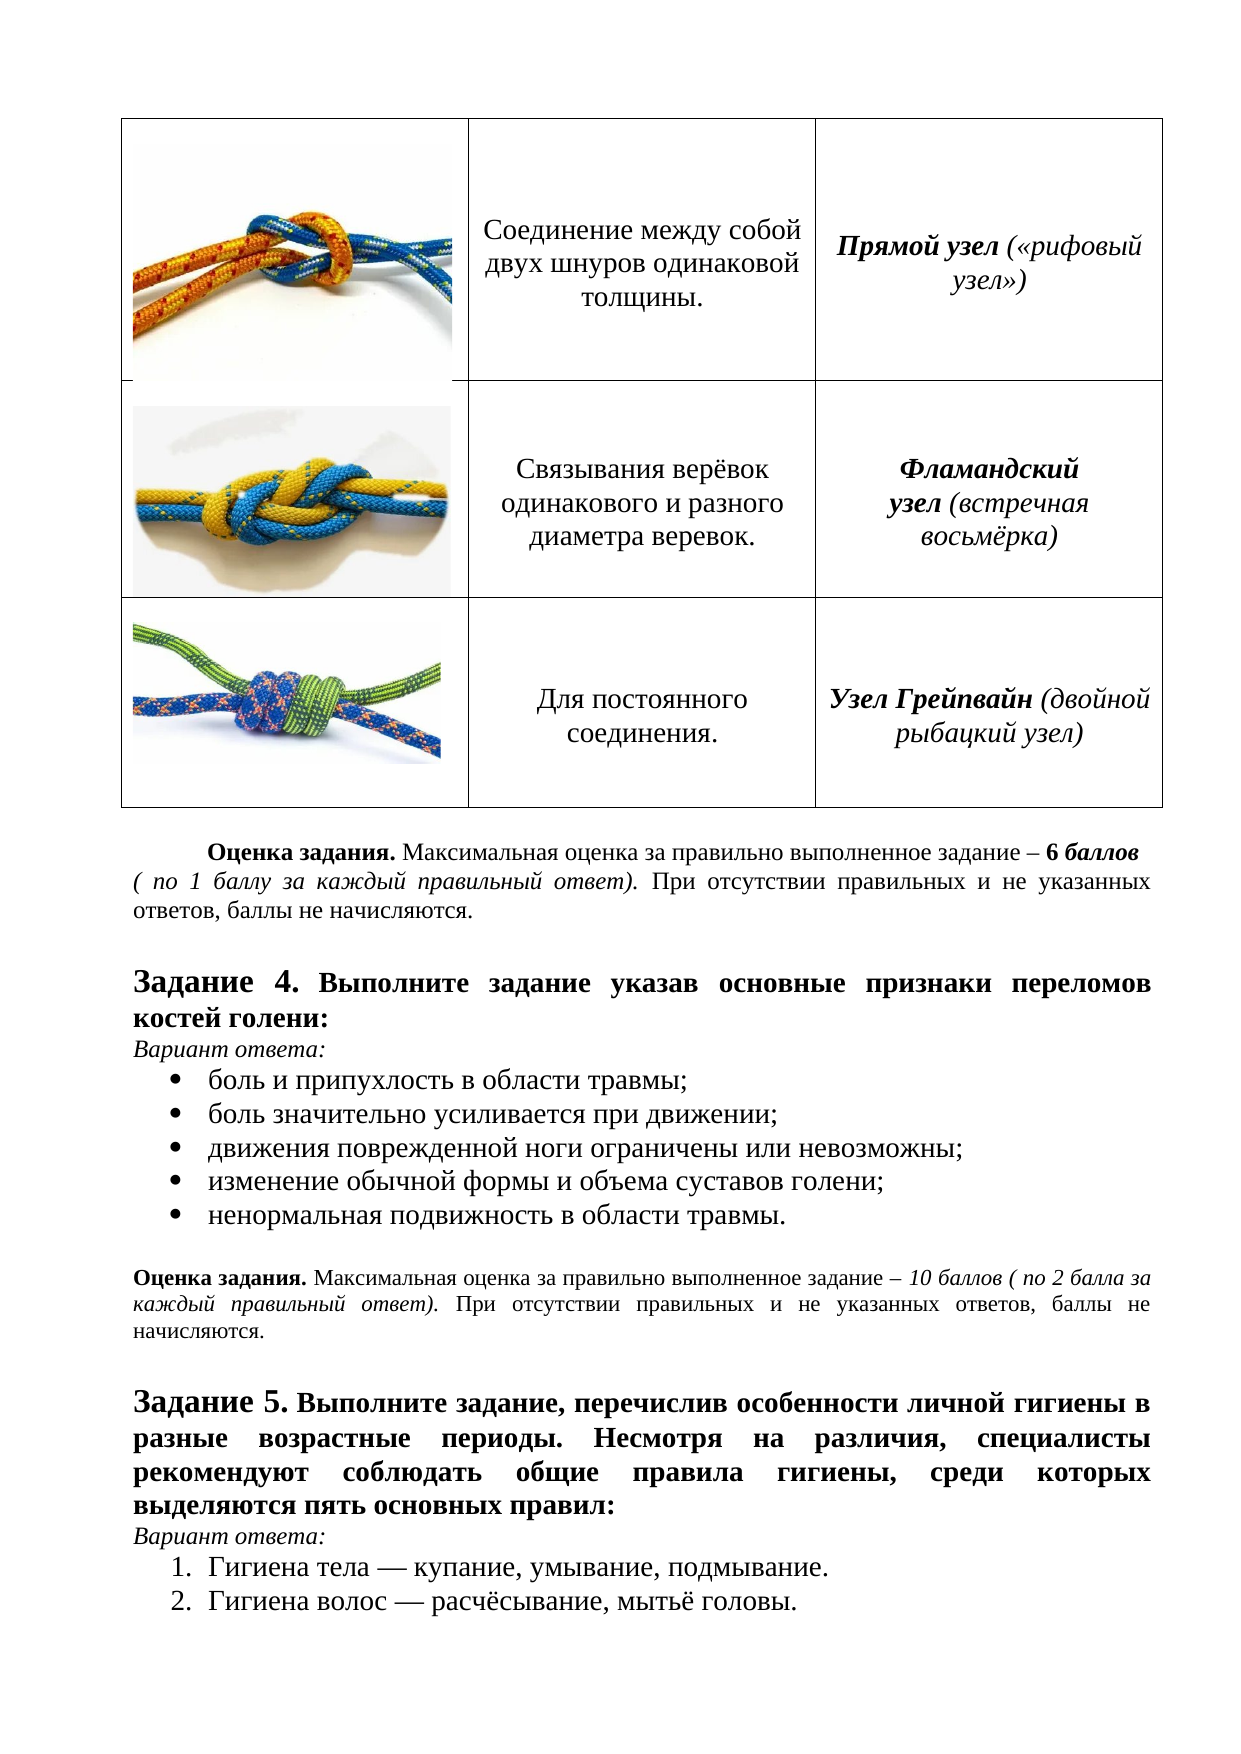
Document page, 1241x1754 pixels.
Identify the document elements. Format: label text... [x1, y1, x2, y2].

list боль значительно усиливается при движении; [170, 1096, 1152, 1130]
text Задание 5. Выполните задание, перечислив особенности личной гигиены в разные возрастные периоды. Несмотря на различия, специалисты рекомендуют соблюдать общие правила гигиены, среди которых выделяются пять основных правил: [133, 1382, 1152, 1521]
table_cell Прямой узел («рифовый узел») [816, 119, 1162, 380]
table_cell Для постоянного соединения. [469, 598, 815, 807]
list Гигиена волос — расчёсывание, мытьё головы. [170, 1583, 1152, 1617]
picture [132, 144, 453, 381]
text Вариант ответа: [133, 1521, 1152, 1549]
text Задание 4. Выполните задание указав основные признаки переломов костей голени: [133, 962, 1152, 1034]
text ( по 1 баллу за каждый правильный ответ). При отсутствии правильных и не указанных ответов, баллы не начисляются. [133, 866, 1152, 923]
table_cell Соединение между собой двух шнуров одинаковой толщины. [469, 119, 815, 380]
table_cell [122, 598, 468, 807]
text Вариант ответа: [133, 1034, 1152, 1062]
table_cell Узел Грейпвайн (двойной рыбацкий узел) [816, 598, 1162, 807]
list изменение обычной формы и объема суставов голени; [170, 1163, 1152, 1197]
list ненормальная подвижность в области травмы. [170, 1197, 1152, 1231]
list движения поврежденной ноги ограничены или невозможны; [170, 1130, 1152, 1163]
list Гигиена тела — купание, умывание, подмывание. [170, 1549, 1152, 1583]
table_cell Фламандский узел (встречная восьмёрка) [816, 381, 1162, 597]
list боль и припухлость в области травмы; [170, 1062, 1152, 1096]
picture [132, 406, 451, 597]
table_cell [122, 119, 468, 380]
picture [132, 622, 441, 764]
table_cell [122, 381, 468, 597]
text Оценка задания. Максимальная оценка за правильно выполненное задание – 6 баллов [133, 837, 1152, 866]
table_cell Связывания верёвок одинакового и разного диаметра веревок. [469, 381, 815, 597]
